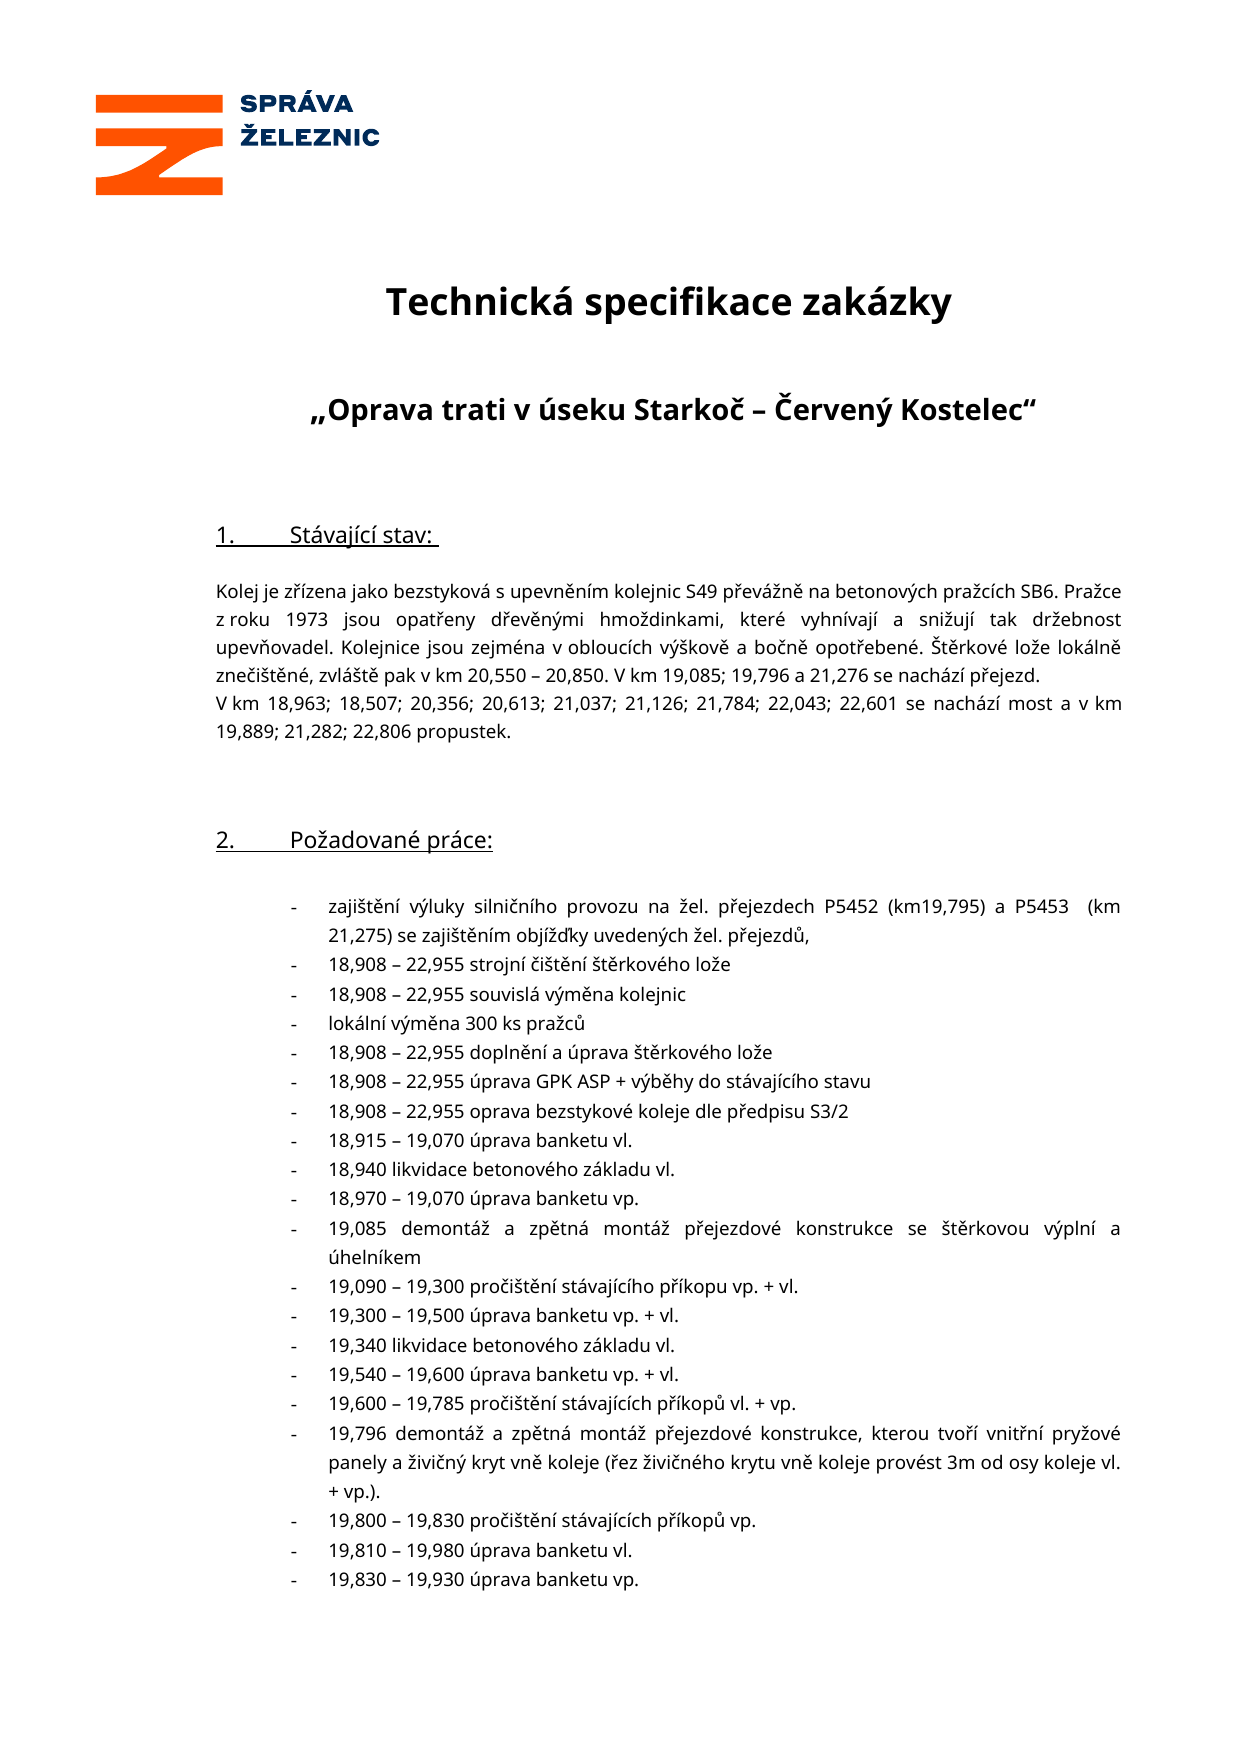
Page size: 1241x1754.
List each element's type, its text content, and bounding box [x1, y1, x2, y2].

list 18,908 – 22,955 oprava bezstykové koleje dle předpisu S3/2 [291, 1098, 1122, 1123]
list 19,540 – 19,600 úprava banketu vp. + vl. [291, 1361, 1122, 1387]
text 1. Stávající stav: [216, 519, 1122, 550]
list 18,915 – 19,070 úprava banketu vl. [291, 1127, 1122, 1153]
list 19,090 – 19,300 pročištění stávajícího příkopu vp. + vl. [291, 1273, 1122, 1299]
list zajištění výluky silničního provozu na žel. přejezdech P5452 (km19,795) a P5453 (km 21,275) se zajištěním objížďky uvedených žel. přejezdů, [291, 893, 1122, 948]
list 19,796 demontáž a zpětná montáž přejezdové konstrukce, kterou tvoří vnitřní pryžové panely a živičný kryt vně koleje (řez živičného krytu vně koleje provést 3m od osy koleje vl. + vp.). [291, 1420, 1122, 1504]
list 18,908 – 22,955 doplnění a úprava štěrkového lože [291, 1039, 1122, 1065]
list 19,085 demontáž a zpětná montáž přejezdové konstrukce se štěrkovou výplní a úhelníkem [291, 1215, 1122, 1270]
list 18,940 likvidace betonového základu vl. [291, 1156, 1122, 1182]
list 18,908 – 22,955 souvislá výměna kolejnic [291, 981, 1122, 1006]
list 19,340 likvidace betonového základu vl. [291, 1332, 1122, 1358]
text V km 18,963; 18,507; 20,356; 20,613; 21,037; 21,126; 21,784; 22,043; 22,601 se nachází most a v km 19,889; 21,282; 22,806 propustek. [216, 690, 1122, 744]
text „Oprava trati v úseku Starkoč – Červený Kostelec“ [216, 384, 1122, 430]
list 19,800 – 19,830 pročištění stávajících příkopů vp. [291, 1508, 1122, 1533]
list 19,600 – 19,785 pročištění stávajících příkopů vl. + vp. [291, 1391, 1122, 1416]
list 18,970 – 19,070 úprava banketu vp. [291, 1186, 1122, 1211]
list 18,908 – 22,955 strojní čištění štěrkového lože [291, 952, 1122, 977]
list lokální výměna 300 ks pražců [291, 1010, 1122, 1036]
list 19,300 – 19,500 úprava banketu vp. + vl. [291, 1303, 1122, 1328]
list 18,908 – 22,955 úprava GPK ASP + výběhy do stávajícího stavu [291, 1069, 1122, 1094]
list 19,830 – 19,930 úprava banketu vp. [291, 1566, 1122, 1592]
text 2. Požadované práce: [216, 824, 1122, 856]
text Kolej je zřízena jako bezstyková s upevněním kolejnic S49 převážně na betonových pražcích SB6. Pražce z roku 1973 jsou opatřeny dřevěnými hmoždinkami, které vyhnívají a snižují tak držebnost upevňovadel. Kolejnice jsou zejména v obloucích výškově a bočně opotřebené. Štěrkové lože lokálně znečištěné, zvláště pak v km 20,550 – 20,850. V km 19,085; 19,796 a 21,276 se nachází přejezd. [216, 578, 1122, 688]
list 19,810 – 19,980 úprava banketu vl. [291, 1537, 1122, 1562]
subtitle Technická specifikace zakázky [216, 275, 1122, 326]
